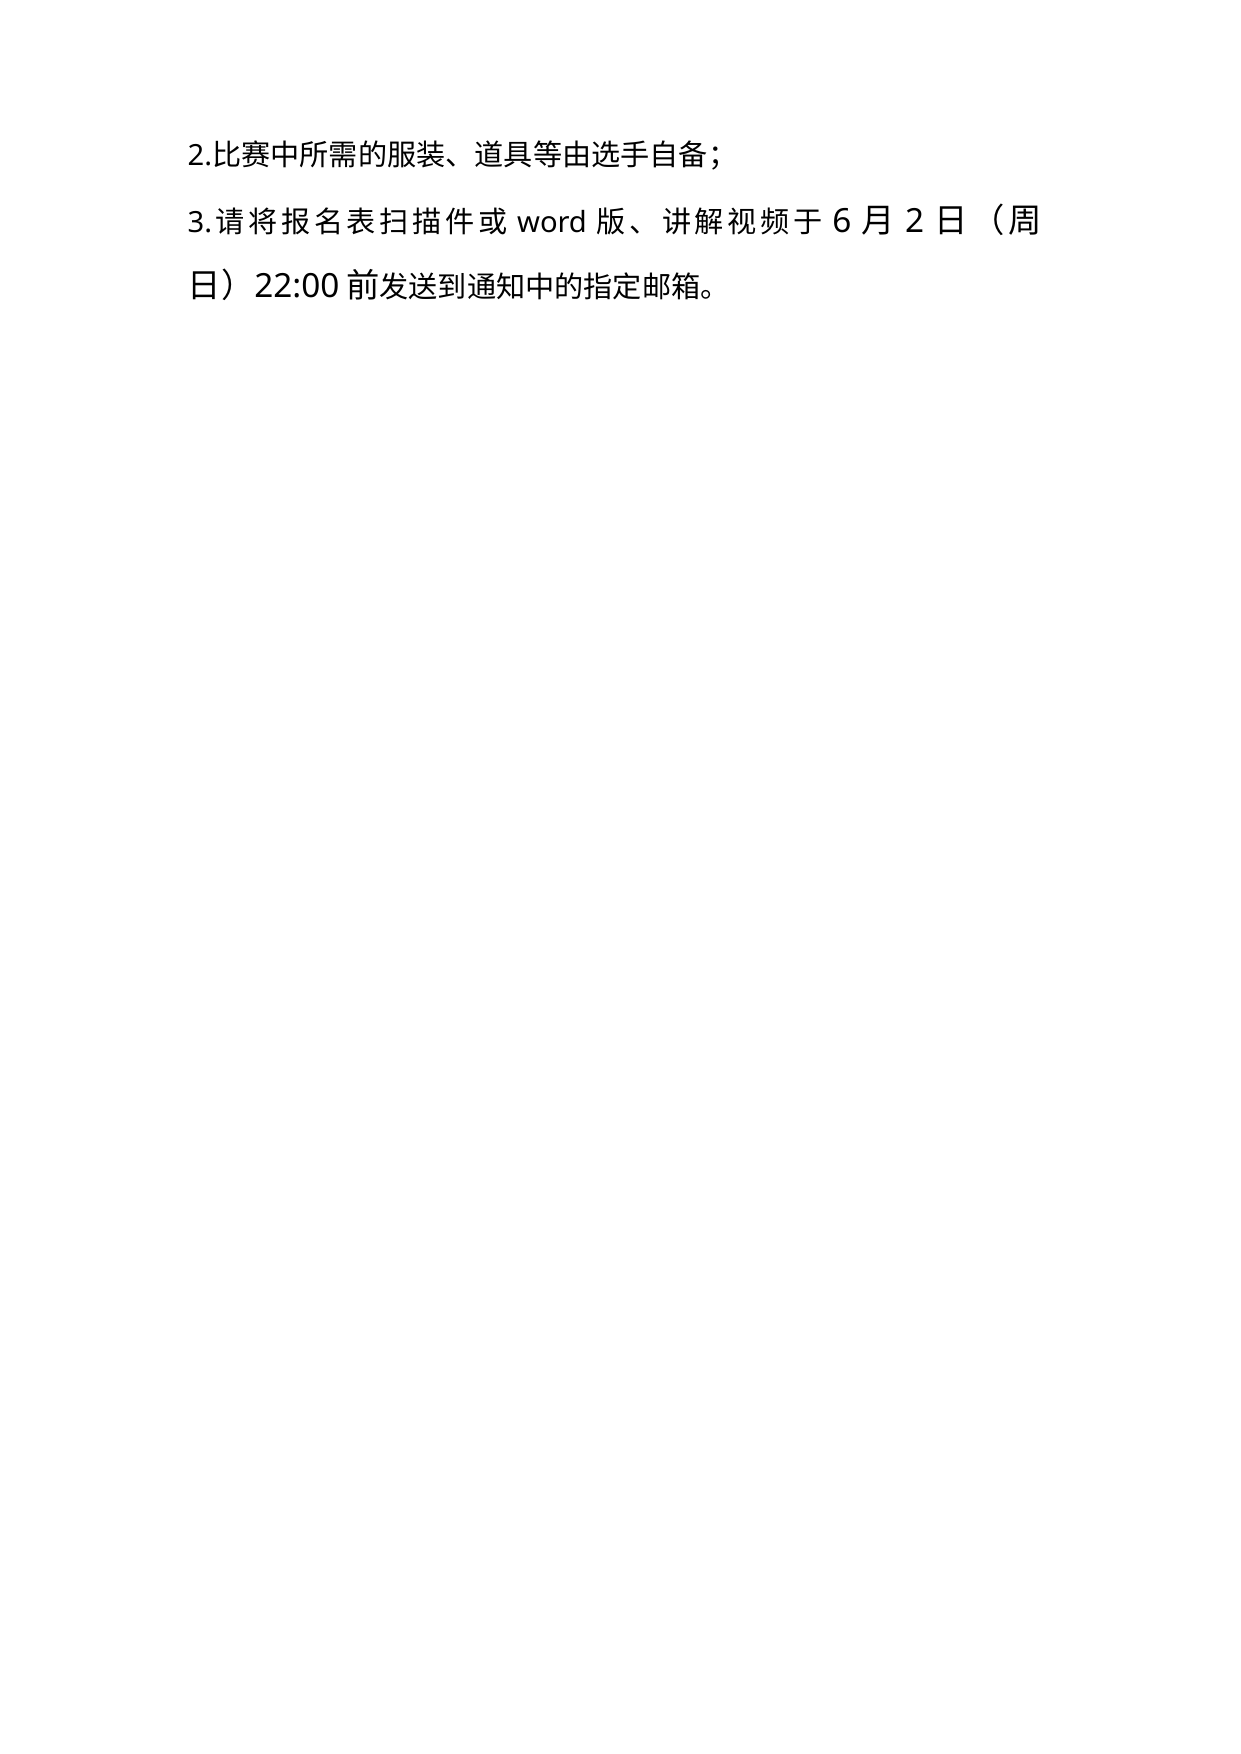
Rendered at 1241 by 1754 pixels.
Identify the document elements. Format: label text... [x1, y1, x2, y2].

text 2.比赛中所需的服装、道具等由选手自备； [187, 121, 1042, 186]
text 3.请将报名表扫描件或word版、讲解视频于6月2日（周日）22:00前发送到通知中的指定邮箱。 [187, 186, 1042, 316]
